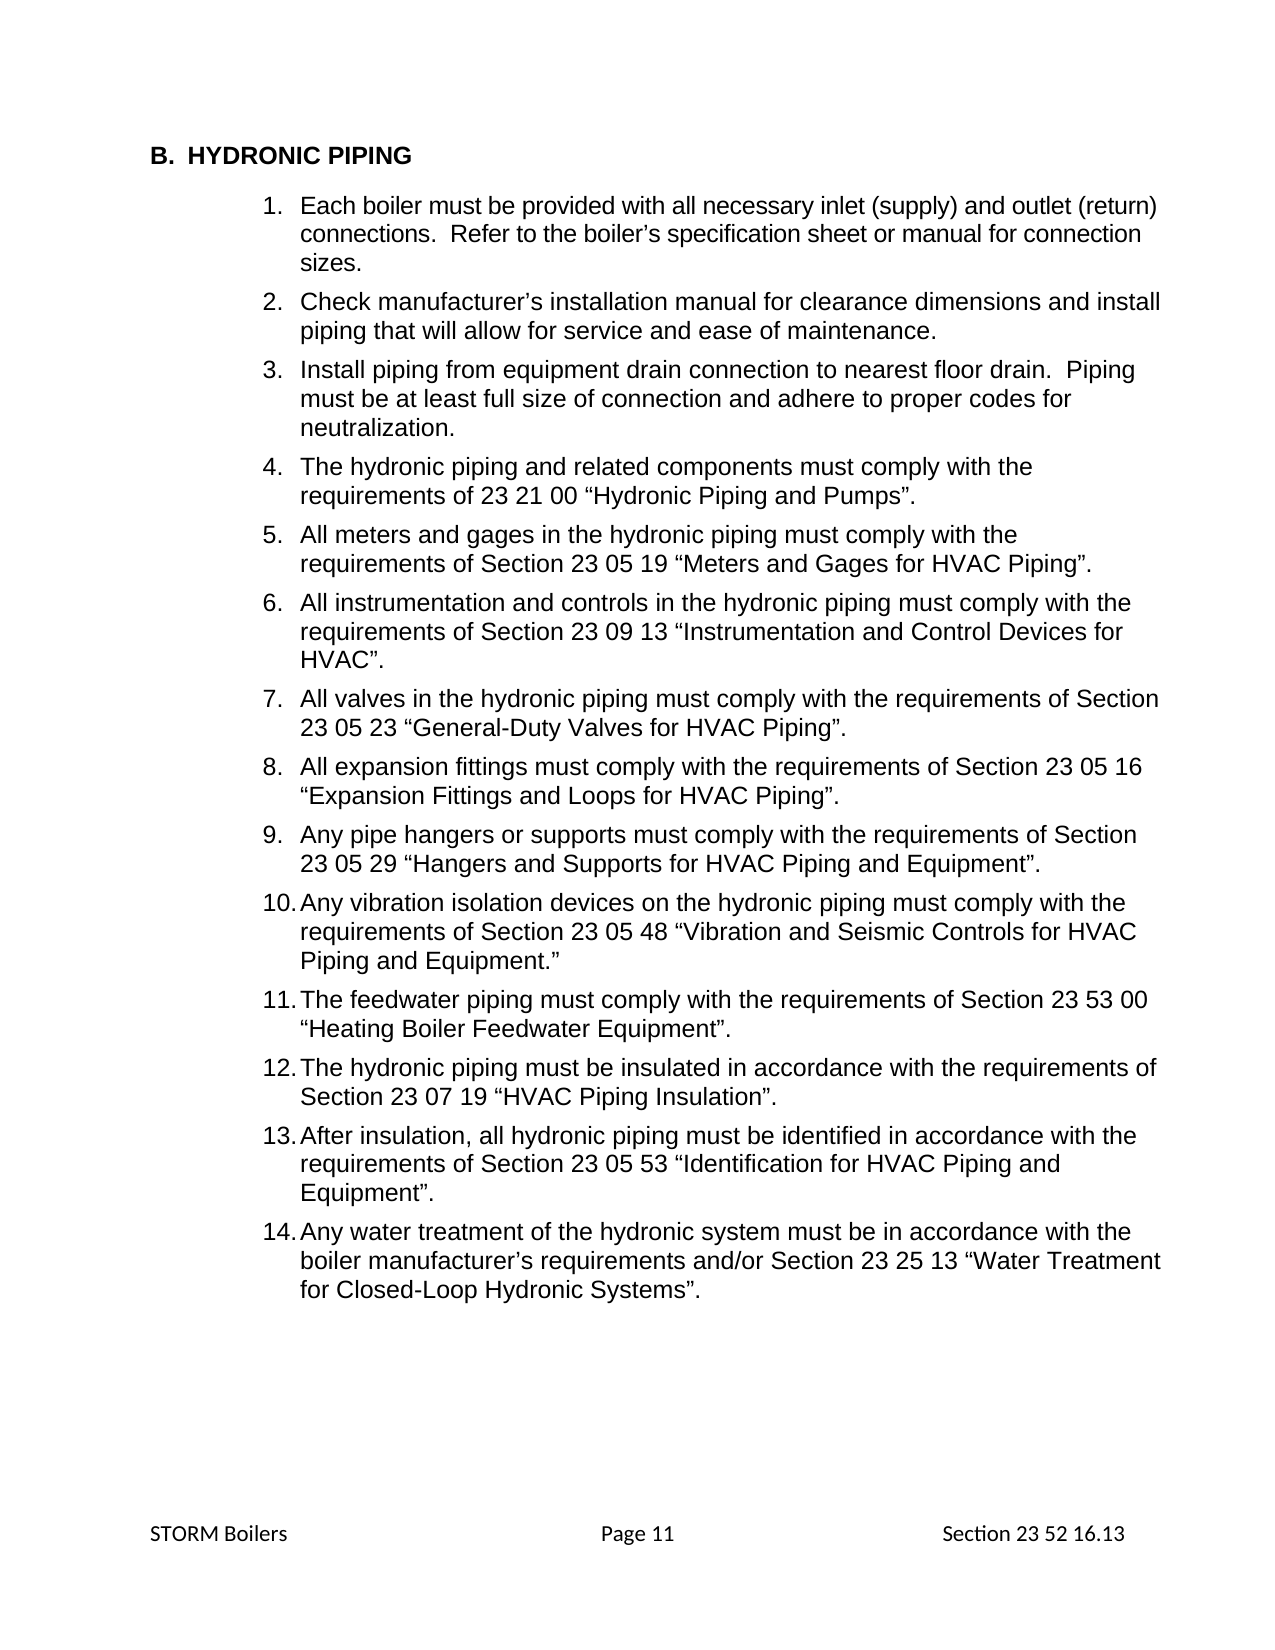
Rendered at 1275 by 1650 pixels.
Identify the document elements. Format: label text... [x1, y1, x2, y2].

list All instrumentation and controls in the hydronic piping must comply with the requirements of Section 23 09 13 “Instrumentation and Control Devices for HVAC”. [262, 588, 1162, 674]
list Install piping from equipment drain connection to nearest floor drain. Piping must be at least full size of connection and adhere to proper codes for neutralization. [262, 355, 1162, 441]
list Check manufacturer’s installation manual for clearance dimensions and install piping that will allow for service and ease of maintenance. [262, 287, 1162, 345]
list The hydronic piping and related components must comply with the requirements of 23 21 00 “Hydronic Piping and Pumps”. [262, 452, 1162, 509]
list Any water treatment of the hydronic system must be in accordance with the boiler manufacturer’s requirements and/or Section 23 25 13 “Water Treatment for Closed-Loop Hydronic Systems”. [262, 1217, 1162, 1303]
list All meters and gages in the hydronic piping must comply with the requirements of Section 23 05 19 “Meters and Gages for HVAC Piping”. [262, 520, 1162, 577]
list The hydronic piping must be insulated in accordance with the requirements of Section 23 07 19 “HVAC Piping Insulation”. [262, 1053, 1162, 1110]
list After insulation, all hydronic piping must be identified in accordance with the requirements of Section 23 05 53 “Identification for HVAC Piping and Equipment”. [262, 1121, 1162, 1207]
list All expansion fittings must comply with the requirements of Section 23 05 16 “Expansion Fittings and Loops for HVAC Piping”. [262, 752, 1162, 810]
list All valves in the hydronic piping must comply with the requirements of Section 23 05 23 “General-Duty Valves for HVAC Piping”. [262, 684, 1162, 742]
list Any vibration isolation devices on the hydronic piping must comply with the requirements of Section 23 05 48 “Vibration and Seismic Controls for HVAC Piping and Equipment.” [262, 888, 1162, 974]
list The feedwater piping must comply with the requirements of Section 23 53 00 “Heating Boiler Feedwater Equipment”. [262, 985, 1162, 1042]
list HYDRONIC PIPING [150, 141, 1162, 170]
list Each boiler must be provided with all necessary inlet (supply) and outlet (return) connections. Refer to the boiler’s specification sheet or manual for connection sizes. [262, 191, 1162, 277]
list Any pipe hangers or supports must comply with the requirements of Section 23 05 29 “Hangers and Supports for HVAC Piping and Equipment”. [262, 820, 1162, 878]
